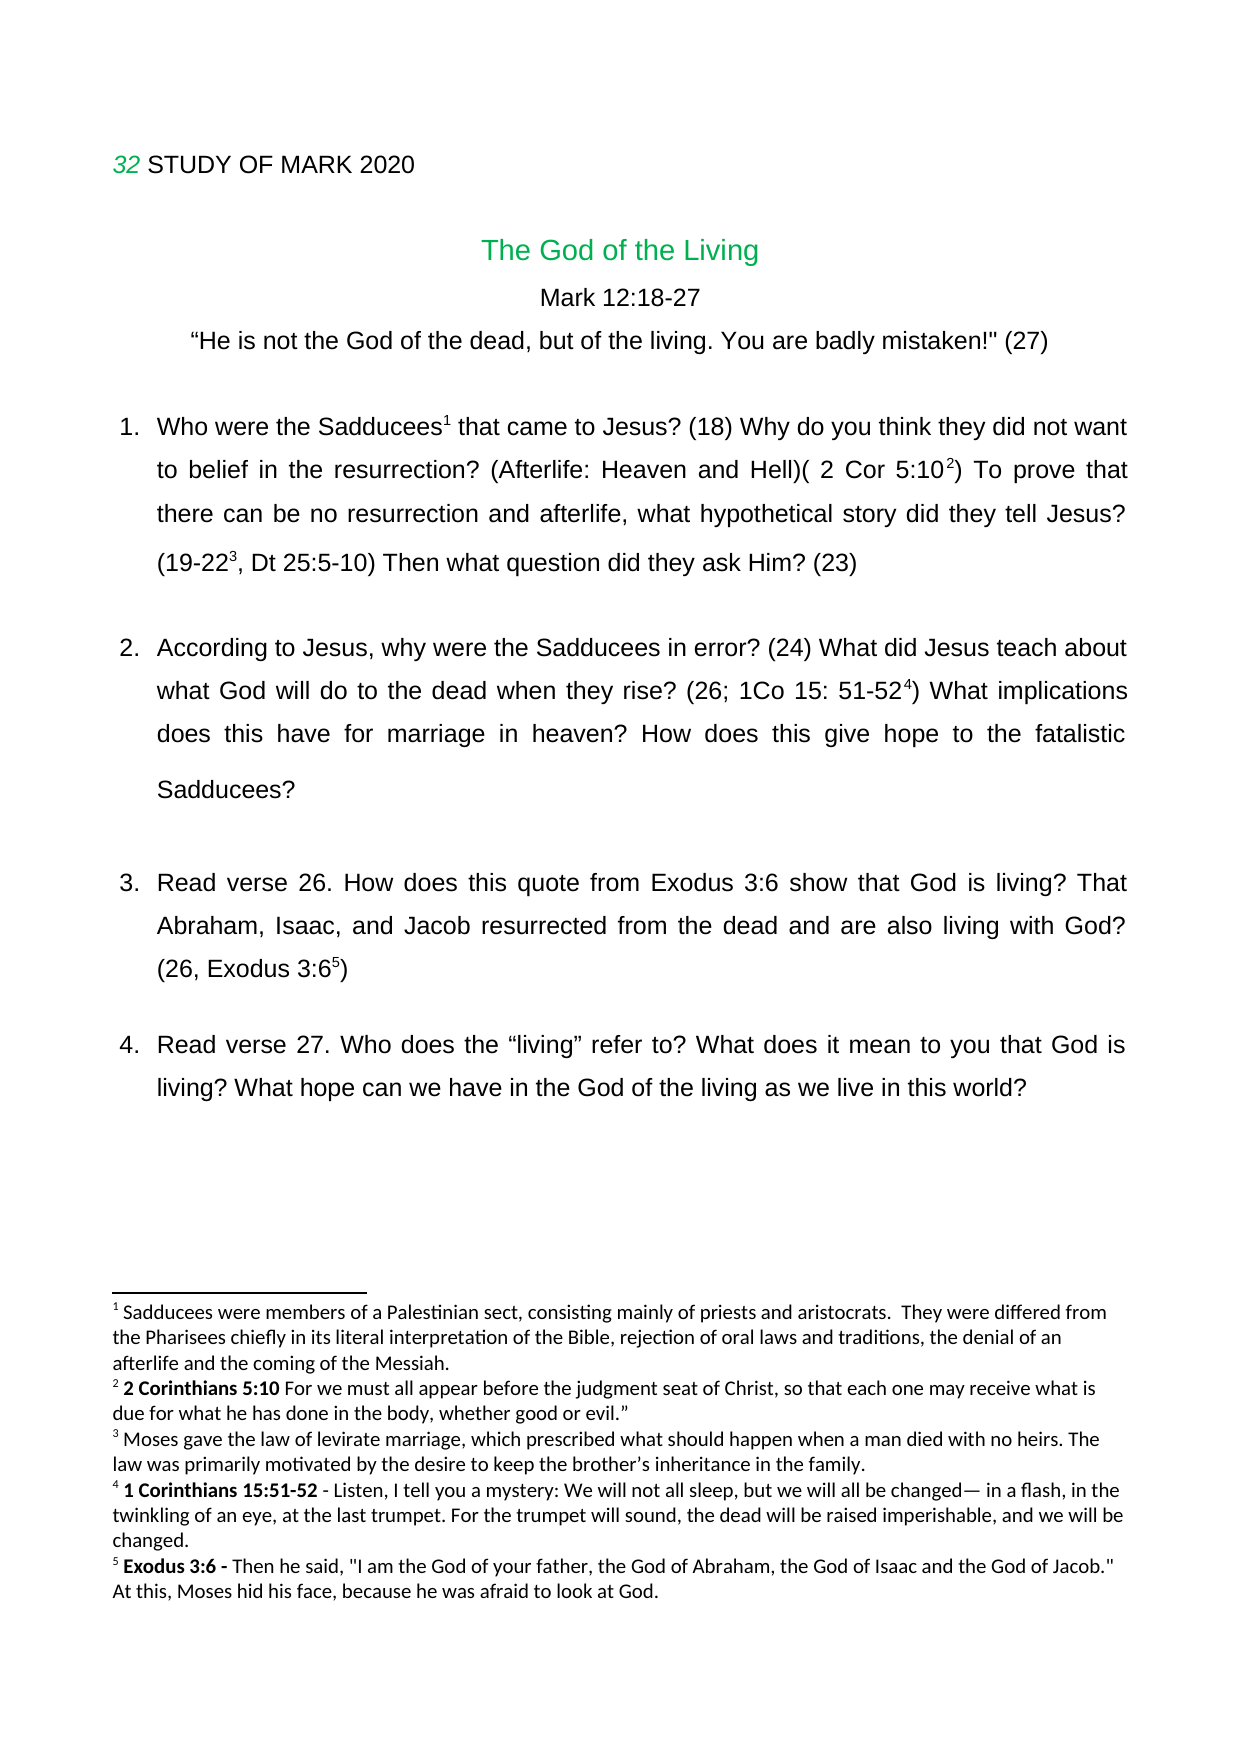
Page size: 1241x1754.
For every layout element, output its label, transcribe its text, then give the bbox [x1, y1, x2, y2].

text The God of the Living [112, 233, 1128, 266]
text Mark 12:18-27 [112, 283, 1128, 312]
text 32 STUDY OF MARK 2020 [112, 150, 1128, 179]
list Read verse 26. How does this quote from Exodus 3:6 show that God is living? That Abraham, Isaac, and Jacob resurrected from the dead and are also living with God? (26, Exodus 3:6) [119, 868, 1128, 983]
list Who were the Sadducees that came to Jesus? (18) Why do you think they did not want to belief in the resurrection? (Afterlife: Heaven and Hell)( 2 Cor 5:10) To prove that there can be no resurrection and afterlife, what hypothetical story did they tell Jesus? (19-22, Dt 25:5-10) Then what question did they ask Him? (23) [119, 412, 1128, 578]
list According to Jesus, why were the Sadducees in error? (24) What did Jesus teach about what God will do to the dead when they rise? (26; 1Co 15: 51-52) What implications does this have for marriage in heaven? How does this give hope to the fatalistic Sadducees? [119, 633, 1128, 806]
list Read verse 27. Who does the “living” refer to? What does it mean to you that God is living? What hope can we have in the God of the living as we live in this world? [119, 1030, 1128, 1102]
list “He is not the God of the dead, but of the living. You are badly mistaken!" (27) [112, 326, 1128, 355]
